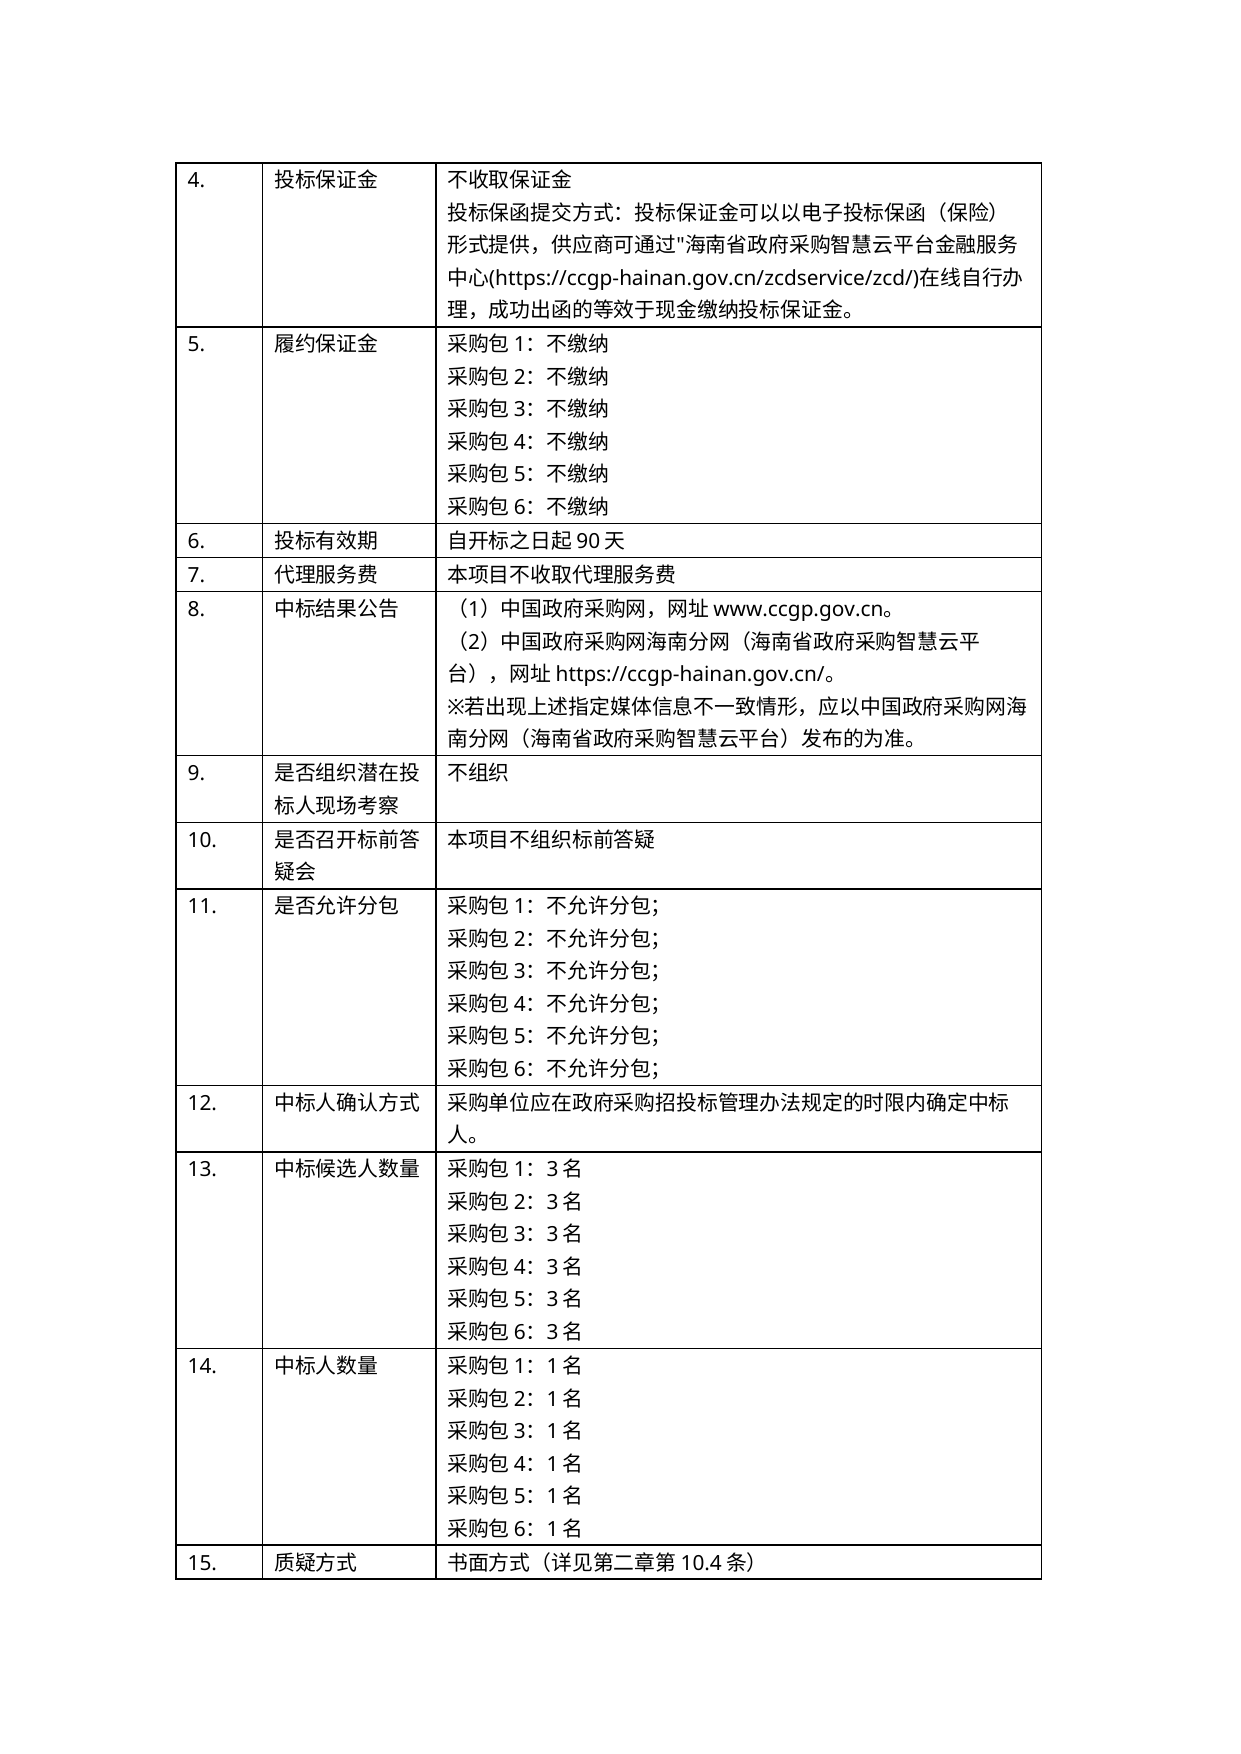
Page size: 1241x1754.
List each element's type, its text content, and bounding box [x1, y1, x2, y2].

table_cell 代理服务费 [263, 558, 435, 591]
table_cell 中标结果公告 [263, 592, 435, 755]
table_cell 不组织 [437, 756, 1041, 821]
table_cell 6. [177, 524, 262, 557]
table_cell 采购包1：不允许分包； 采购包2：不允许分包； 采购包3：不允许分包； 采购包4：不允许分包； 采购包5：不允许分包； 采购包6：不允许分包； [437, 890, 1041, 1084]
table_cell 本项目不收取代理服务费 [437, 558, 1041, 591]
table_cell 5. [177, 328, 262, 523]
table_cell 投标有效期 [263, 524, 435, 557]
table_cell 13. [177, 1153, 262, 1348]
table_cell 是否召开标前答疑会 [263, 823, 435, 888]
table_cell 采购包1：1名 采购包2：1名 采购包3：1名 采购包4：1名 采购包5：1名 采购包6：1名 [437, 1349, 1041, 1544]
table_cell 4. [177, 164, 262, 326]
table_cell 15. [177, 1546, 262, 1578]
table_cell 10. [177, 823, 262, 888]
table_cell 自开标之日起90天 [437, 524, 1041, 557]
table_cell 采购包1：不缴纳 采购包2：不缴纳 采购包3：不缴纳 采购包4：不缴纳 采购包5：不缴纳 采购包6：不缴纳 [437, 328, 1041, 523]
table_cell 履约保证金 [263, 328, 435, 523]
table_cell 中标候选人数量 [263, 1153, 435, 1348]
table_cell （1）中国政府采购网，网址www.ccgp.gov.cn。 （2）中国政府采购网海南分网（海南省政府采购智慧云平台），网址https://ccgp-hainan.gov.cn/。 ※若出现上述指定媒体信息不一致情形，应以中国政府采购网海南分网（海南省政府采购智慧云平台）发布的为准。 [437, 592, 1041, 755]
table_cell 是否允许分包 [263, 890, 435, 1084]
table_cell 中标人确认方式 [263, 1086, 435, 1151]
table_cell 本项目不组织标前答疑 [437, 823, 1041, 888]
table_cell 14. [177, 1349, 262, 1544]
table_cell 8. [177, 592, 262, 755]
table_cell 质疑方式 [263, 1546, 435, 1578]
table_cell 9. [177, 756, 262, 821]
table_cell 不收取保证金 投标保函提交方式：投标保证金可以以电子投标保函（保险）形式提供，供应商可通过"海南省政府采购智慧云平台金融服务中心(https://ccgp-hainan.gov.cn/zcdservice/zcd/)在线自行办理，成功出函的等效于现金缴纳投标保证金。 [437, 164, 1041, 326]
table_cell 是否组织潜在投标人现场考察 [263, 756, 435, 821]
table_cell 11. [177, 890, 262, 1084]
table_cell 12. [177, 1086, 262, 1151]
table_cell 采购包1：3名 采购包2：3名 采购包3：3名 采购包4：3名 采购包5：3名 采购包6：3名 [437, 1153, 1041, 1348]
table_cell 采购单位应在政府采购招投标管理办法规定的时限内确定中标人。 [437, 1086, 1041, 1151]
table_cell 中标人数量 [263, 1349, 435, 1544]
table_cell 书面方式（详见第二章第10.4条） [437, 1546, 1041, 1578]
table_cell 7. [177, 558, 262, 591]
table_cell 投标保证金 [263, 164, 435, 326]
